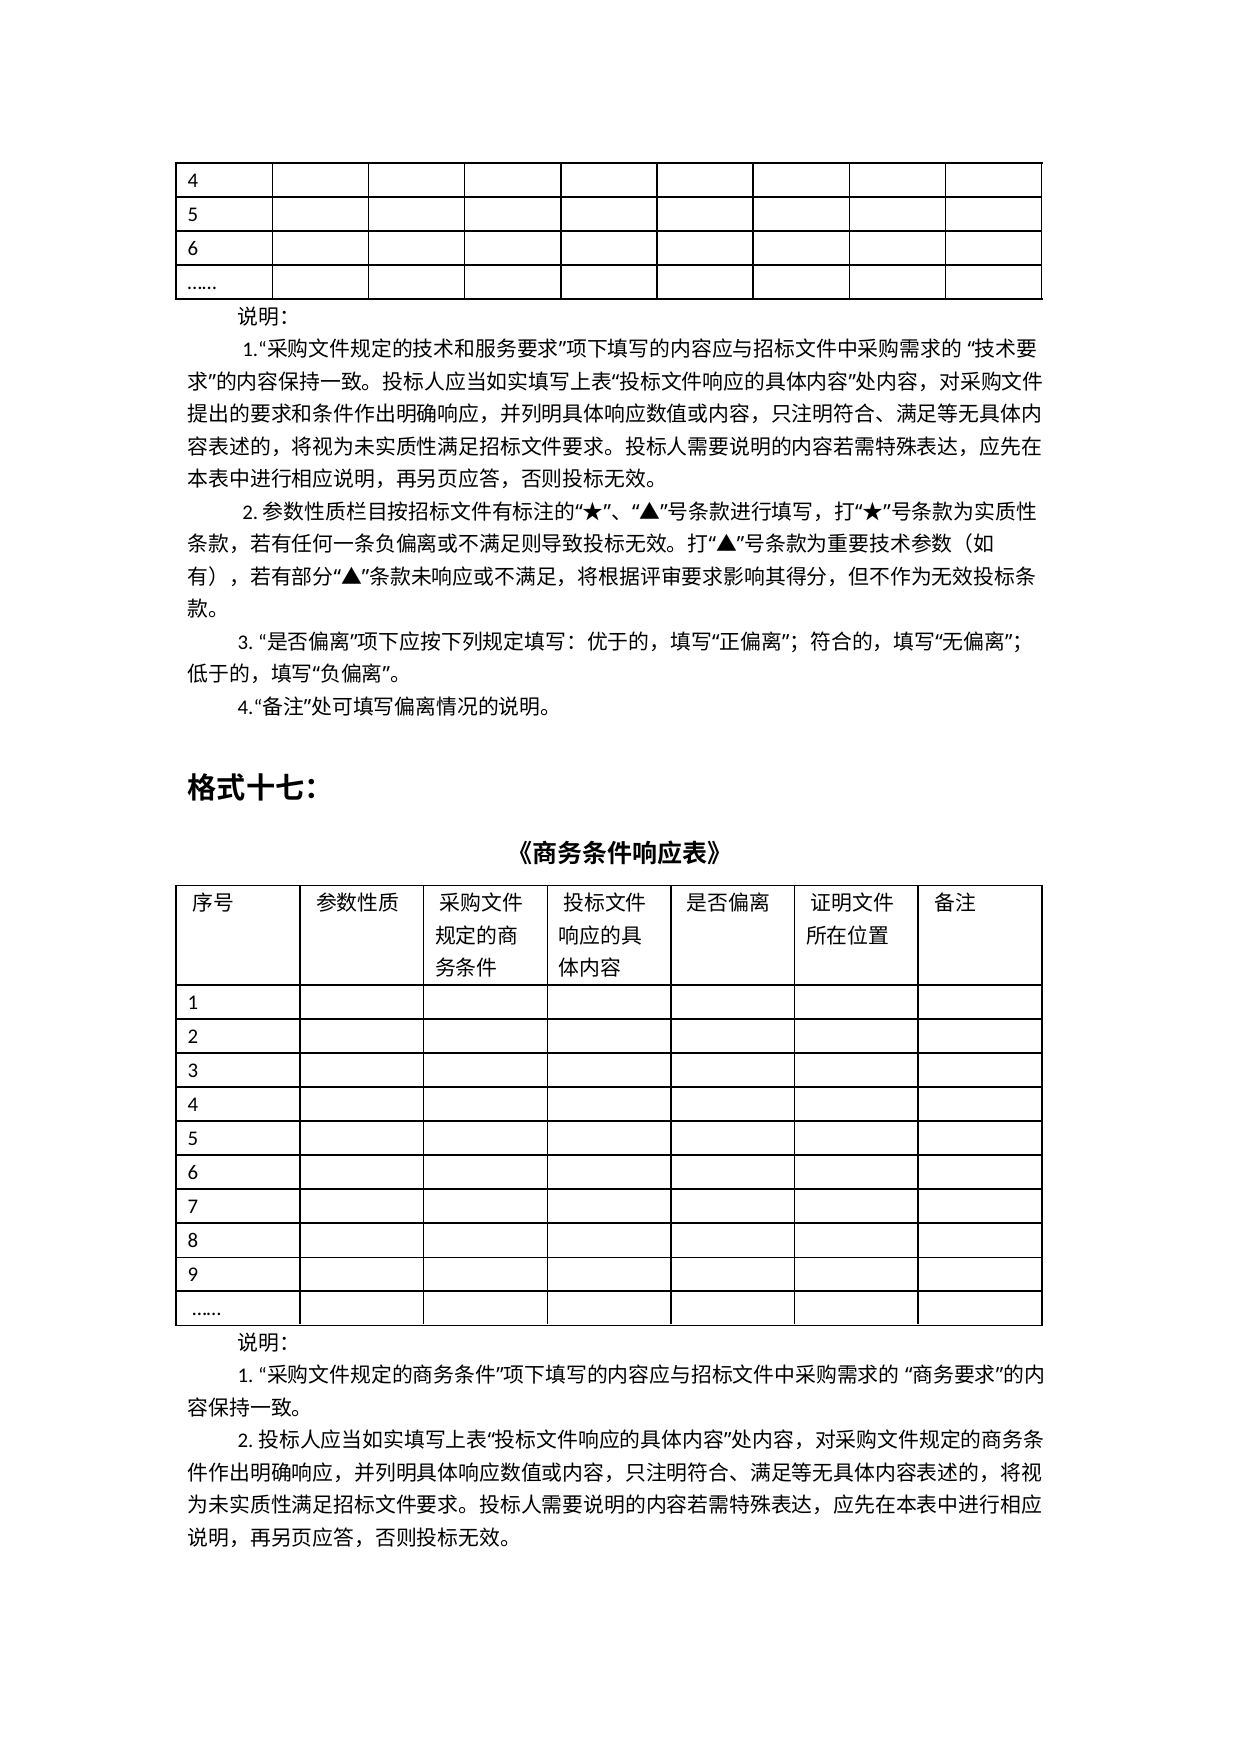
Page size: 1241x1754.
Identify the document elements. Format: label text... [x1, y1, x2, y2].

table_cell …… [177, 266, 272, 298]
table_cell [672, 1054, 794, 1086]
table_cell [562, 232, 656, 264]
table_cell 3 [177, 1054, 299, 1086]
table_cell [795, 1156, 917, 1188]
table_cell 6 [177, 1156, 299, 1188]
table_cell [273, 198, 368, 230]
table_cell [301, 1258, 423, 1290]
table_cell [301, 1224, 423, 1256]
table_cell [946, 198, 1041, 230]
table_cell [672, 1122, 794, 1154]
table_header 备注 [919, 886, 1041, 984]
table_cell [672, 986, 794, 1018]
table_cell [850, 232, 945, 264]
text 1.“采购文件规定的技术和服务要求”项下填写的内容应与招标文件中采购需求的 “技术要求”的内容保持一致。投标人应当如实填写上表“投标文件响应的具体内容”处内容，对采购文件提出的要求和条件作出明确响应，并列明具体响应数值或内容，只注明符合、满足等无具体内容表述的，将视为未实质性满足招标文件要求。投标人需要说明的内容若需特殊表达，应先在本表中进行相应说明，再另页应答，否则投标无效。 [187, 332, 1053, 495]
table_cell [754, 232, 849, 264]
table_cell [465, 266, 560, 298]
table_cell [273, 164, 368, 196]
table_cell 9 [177, 1258, 299, 1290]
table_cell [946, 266, 1041, 298]
table_cell [301, 1122, 423, 1154]
table_cell [301, 1054, 423, 1086]
table_cell [465, 164, 560, 196]
table_cell [548, 1122, 670, 1154]
table_cell [919, 1190, 1041, 1222]
table_cell [369, 164, 464, 196]
table_cell [850, 266, 945, 298]
text 《商务条件响应表》 [187, 820, 1053, 885]
table_header 采购文件规定的商务条件 [424, 886, 547, 984]
table_cell [946, 164, 1041, 196]
table_cell [658, 232, 752, 264]
table_cell [658, 164, 752, 196]
table_cell [919, 1122, 1041, 1154]
table_cell [562, 198, 656, 230]
table_cell [548, 1054, 670, 1086]
text 4.“备注”处可填写偏离情况的说明。 [187, 690, 1053, 722]
table_cell [301, 1292, 423, 1324]
table_cell [919, 986, 1041, 1018]
table_cell [301, 986, 423, 1018]
table_cell [672, 1224, 794, 1256]
table_cell [301, 1088, 423, 1120]
text 格式十七： [187, 755, 1053, 820]
text 2. 参数性质栏目按招标文件有标注的“★”、“▲”号条款进行填写，打“★”号条款为实质性条款，若有任何一条负偏离或不满足则导致投标无效。打“▲”号条款为重要技术参数（如有），若有部分“▲”条款未响应或不满足，将根据评审要求影响其得分，但不作为无效投标条款。 [187, 495, 1053, 625]
table_cell [946, 232, 1041, 264]
table_cell [548, 1156, 670, 1188]
table_header 投标文件响应的具体内容 [548, 886, 670, 984]
table_cell [850, 198, 945, 230]
table_cell [548, 1020, 670, 1052]
table_header 参数性质 [301, 886, 423, 984]
table_cell [369, 198, 464, 230]
text 说明： [187, 300, 1053, 332]
table_cell [273, 266, 368, 298]
table_cell [424, 1292, 547, 1324]
table_cell [424, 986, 547, 1018]
table_cell [795, 986, 917, 1018]
table_cell [424, 1122, 547, 1154]
table_cell 2 [177, 1020, 299, 1052]
table_cell [919, 1258, 1041, 1290]
table_cell [562, 266, 656, 298]
table_cell [548, 1224, 670, 1256]
table_cell [672, 1156, 794, 1188]
table_cell [795, 1122, 917, 1154]
table_cell [795, 1054, 917, 1086]
table_cell 5 [177, 198, 272, 230]
table_cell 4 [177, 164, 272, 196]
table_cell [919, 1088, 1041, 1120]
table_cell [424, 1224, 547, 1256]
table_cell [658, 266, 752, 298]
table_cell 7 [177, 1190, 299, 1222]
table_cell [754, 198, 849, 230]
table_cell [465, 198, 560, 230]
table_cell 4 [177, 1088, 299, 1120]
table_cell [672, 1088, 794, 1120]
table_cell [301, 1156, 423, 1188]
table_cell [672, 1292, 794, 1324]
table_cell [548, 1190, 670, 1222]
table_cell [919, 1020, 1041, 1052]
table_cell …… [177, 1292, 299, 1324]
table_cell [672, 1258, 794, 1290]
text 3. “是否偏离”项下应按下列规定填写：优于的，填写“正偏离”；符合的，填写“无偏离”；低于的，填写“负偏离”。 [187, 625, 1053, 690]
table_cell [424, 1088, 547, 1120]
table_cell [795, 1190, 917, 1222]
text 说明： [187, 1326, 1053, 1358]
table_header 序号 [177, 886, 299, 984]
table_cell [424, 1020, 547, 1052]
table_cell [424, 1156, 547, 1188]
table_cell 8 [177, 1224, 299, 1256]
text 1. “采购文件规定的商务条件”项下填写的内容应与招标文件中采购需求的 “商务要求”的内容保持一致。 [187, 1358, 1053, 1423]
table_cell [658, 198, 752, 230]
table_header 是否偏离 [672, 886, 794, 984]
table_cell [548, 1292, 670, 1324]
table_cell [672, 1190, 794, 1222]
table_cell [754, 266, 849, 298]
text 2. 投标人应当如实填写上表“投标文件响应的具体内容”处内容，对采购文件规定的商务条件作出明确响应，并列明具体响应数值或内容，只注明符合、满足等无具体内容表述的，将视为未实质性满足招标文件要求。投标人需要说明的内容若需特殊表达，应先在本表中进行相应说明，再另页应答，否则投标无效。 [187, 1423, 1053, 1553]
table_cell 6 [177, 232, 272, 264]
table_cell [369, 266, 464, 298]
table_cell 5 [177, 1122, 299, 1154]
table_cell [919, 1292, 1041, 1324]
table_cell [795, 1020, 917, 1052]
table_cell [424, 1258, 547, 1290]
table_cell [301, 1020, 423, 1052]
table_cell [919, 1054, 1041, 1086]
table_cell [562, 164, 656, 196]
table_cell [465, 232, 560, 264]
table_cell [301, 1190, 423, 1222]
table_cell [548, 986, 670, 1018]
table_cell [424, 1054, 547, 1086]
table_cell [424, 1190, 547, 1222]
table_cell [795, 1258, 917, 1290]
table_header 证明文件所在位置 [795, 886, 917, 984]
table_cell [795, 1224, 917, 1256]
table_cell [850, 164, 945, 196]
table_cell [273, 232, 368, 264]
table_cell [795, 1292, 917, 1324]
table_cell 1 [177, 986, 299, 1018]
table_cell [754, 164, 849, 196]
table_cell [369, 232, 464, 264]
table_cell [795, 1088, 917, 1120]
table_cell [919, 1224, 1041, 1256]
table_cell [672, 1020, 794, 1052]
table_cell [548, 1088, 670, 1120]
table_cell [919, 1156, 1041, 1188]
table_cell [548, 1258, 670, 1290]
